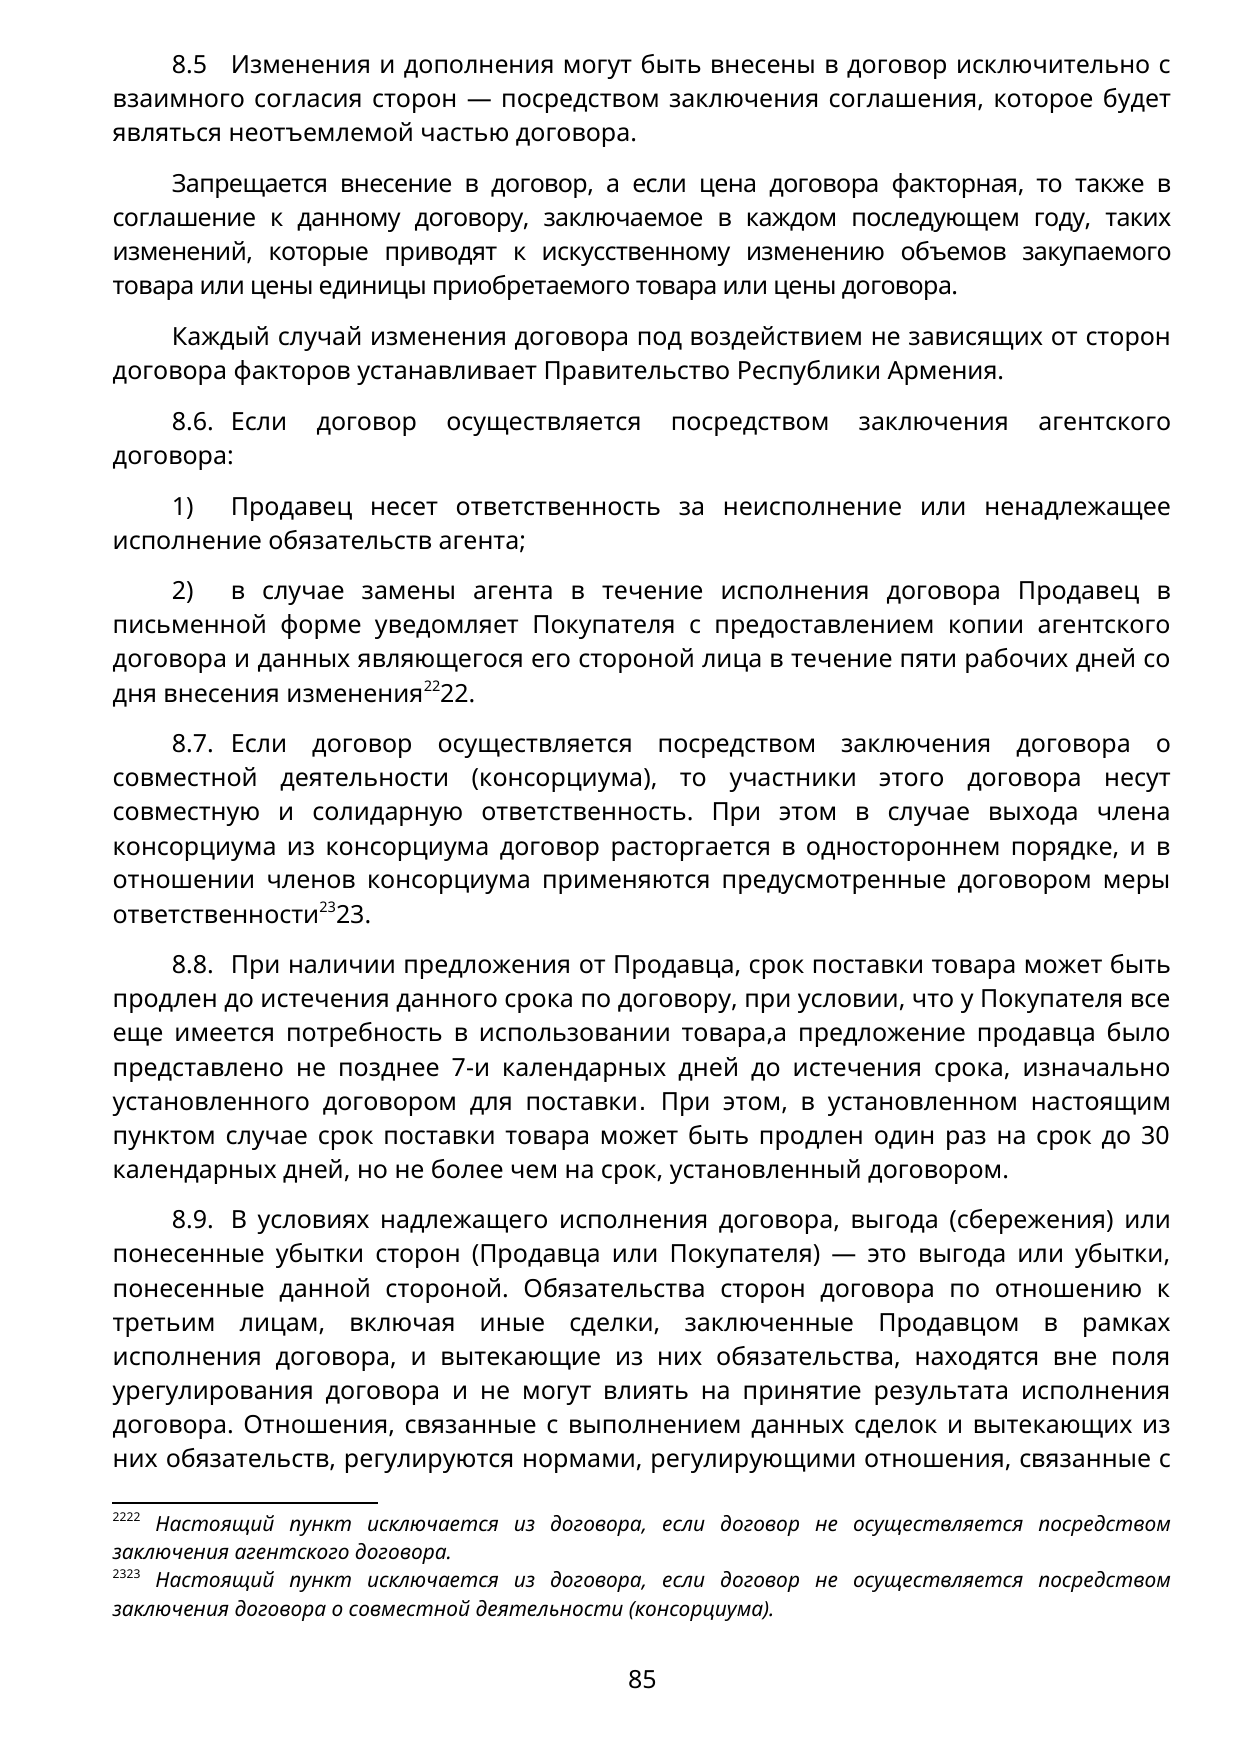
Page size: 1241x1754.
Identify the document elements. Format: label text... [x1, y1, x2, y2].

text 1) Продавец несет ответственность за неисполнение или ненадлежащее исполнение обязательств агента; [112, 488, 1172, 556]
text Каждый случай изменения договора под воздействием не зависящих от сторон договора факторов устанавливает Правительство Республики Армения. [112, 319, 1172, 387]
text 8.7. Если договор осуществляется посредством заключения договора о совместной деятельности (консорциума), то участники этого договора несут совместную и солидарную ответственность. При этом в случае выхода члена консорциума из консорциума договор расторгается в одностороннем порядке, и в отношении членов консорциума применяются предусмотренные договором меры ответственности23. [112, 726, 1172, 930]
text Запрещается внесение в договор, а если цена договора факторная, то также в соглашение к данному договору, заключаемое в каждом последующем году, таких изменений, которые приводят к искусственному изменению объемов закупаемого товара или цены единицы приобретаемого товара или цены договора. [112, 166, 1172, 302]
text 8.5 Изменения и дополнения могут быть внесены в договор исключительно с взаимного согласия сторон — посредством заключения соглашения, которое будет являться неотъемлемой частью договора. [112, 47, 1172, 149]
text 8.8. При наличии предложения от Продавца, срок поставки товара может быть продлен до истечения данного срока по договору, при условии, что у Покупателя все еще имеется потребность в использовании товара,а предложение продавца было представлено не позднее 7-и календарных дней до истечения срока, изначально установленного договором для поставки. При этом, в установленном настоящим пунктом случае срок поставки товара может быть продлен один раз на срок до 30 календарных дней, но не более чем на срок, установленный договором. [112, 947, 1172, 1185]
text 8.6. Если договор осуществляется посредством заключения агентского договора: [112, 403, 1172, 472]
text 2) в случае замены агента в течение исполнения договора Продавец в письменной форме уведомляет Покупателя с предоставлением копии агентского договора и данных являющегося его стороной лица в течение пяти рабочих дней со дня внесения изменения22. [112, 573, 1172, 709]
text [112, 1202, 1172, 1474]
